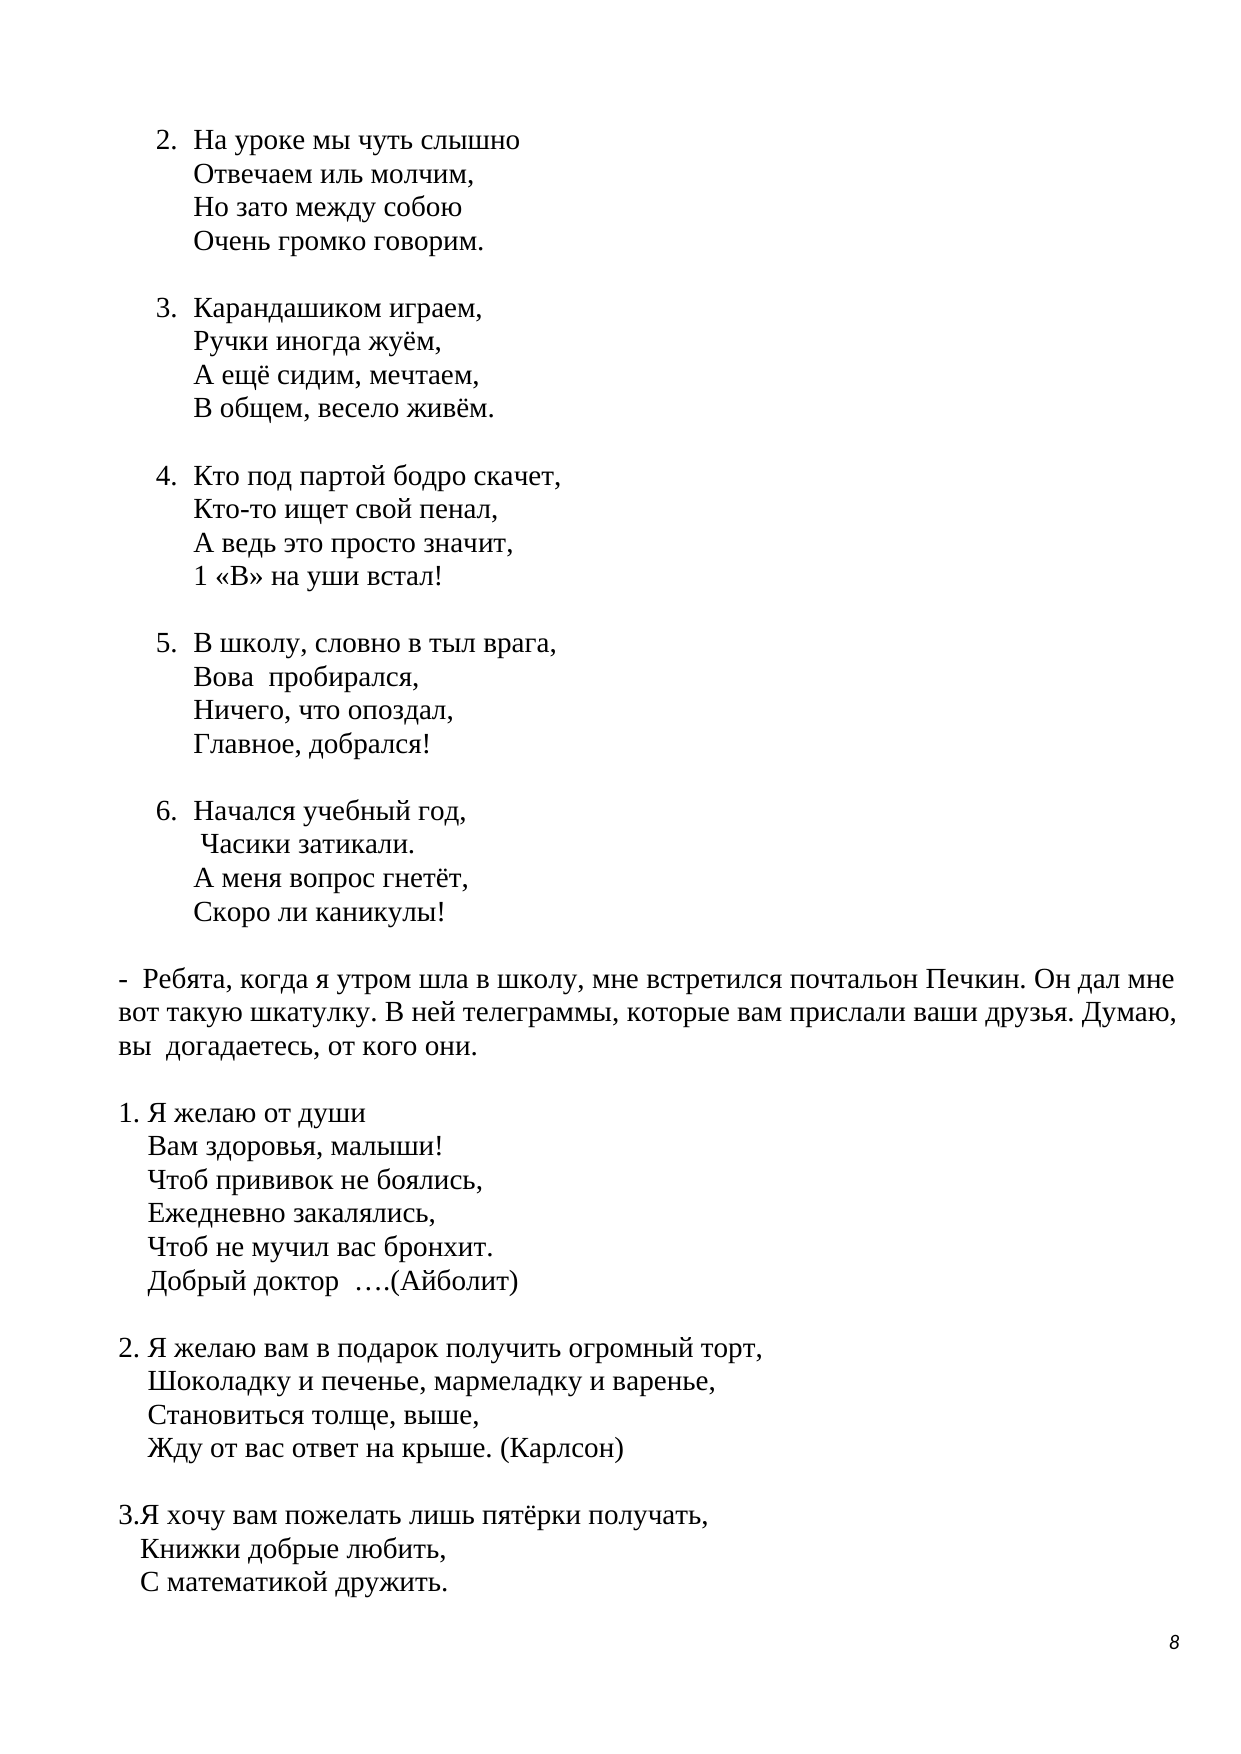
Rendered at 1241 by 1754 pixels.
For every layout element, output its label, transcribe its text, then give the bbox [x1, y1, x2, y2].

text Добрый доктор ….(Айболит) [118, 1263, 1181, 1296]
text Вам здоровья, малыши! [118, 1128, 1181, 1162]
list 1 «В» на уши встал! [193, 558, 1181, 592]
text Жду от вас ответ на крыше. (Карлсон) [118, 1430, 1181, 1464]
list В общем, весело живём. [193, 391, 1181, 424]
list А меня вопрос гнетёт, [193, 860, 1181, 894]
text 2. Я желаю вам в подарок получить огромный торт, [118, 1330, 1181, 1363]
text 1. Я желаю от души [118, 1095, 1181, 1128]
list Скоро ли каникулы! [193, 894, 1181, 927]
list Главное, добрался! [193, 726, 1181, 759]
list Начался учебный год, [156, 793, 1181, 827]
text Ежедневно закалялись, [118, 1196, 1181, 1229]
text Книжки добрые любить, [118, 1531, 1181, 1564]
list В школу, словно в тыл врага, [156, 625, 1181, 659]
text - Ребята, когда я утром шла в школу, мне встретился почтальон Печкин. Он дал мне вот такую шкатулку. В ней телеграммы, которые вам прислали ваши друзья. Думаю, вы догадаетесь, от кого они. [118, 961, 1181, 1061]
list Очень громко говорим. [193, 223, 1181, 256]
list А ещё сидим, мечтаем, [193, 357, 1181, 391]
list Ручки иногда жуём, [193, 323, 1181, 357]
list Вова пробирался, [193, 659, 1181, 692]
list Но зато между собою [193, 189, 1181, 223]
list Отвечаем иль молчим, [193, 156, 1181, 189]
text 3.Я хочу вам пожелать лишь пятёрки получать, [118, 1497, 1181, 1531]
list А ведь это просто значит, [193, 525, 1181, 558]
text Чтоб не мучил вас бронхит. [118, 1229, 1181, 1263]
list Карандашиком играем, [156, 290, 1181, 323]
list На уроке мы чуть слышно [156, 122, 1181, 156]
text С математикой дружить. [118, 1564, 1181, 1598]
list Часики затикали. [193, 827, 1181, 860]
text Становиться толще, выше, [118, 1397, 1181, 1430]
text Чтоб прививок не боялись, [118, 1162, 1181, 1196]
list Кто-то ищет свой пенал, [193, 491, 1181, 525]
list Ничего, что опоздал, [193, 692, 1181, 726]
list Кто под партой бодро скачет, [156, 458, 1181, 491]
text Шоколадку и печенье, мармеладку и варенье, [118, 1363, 1181, 1397]
